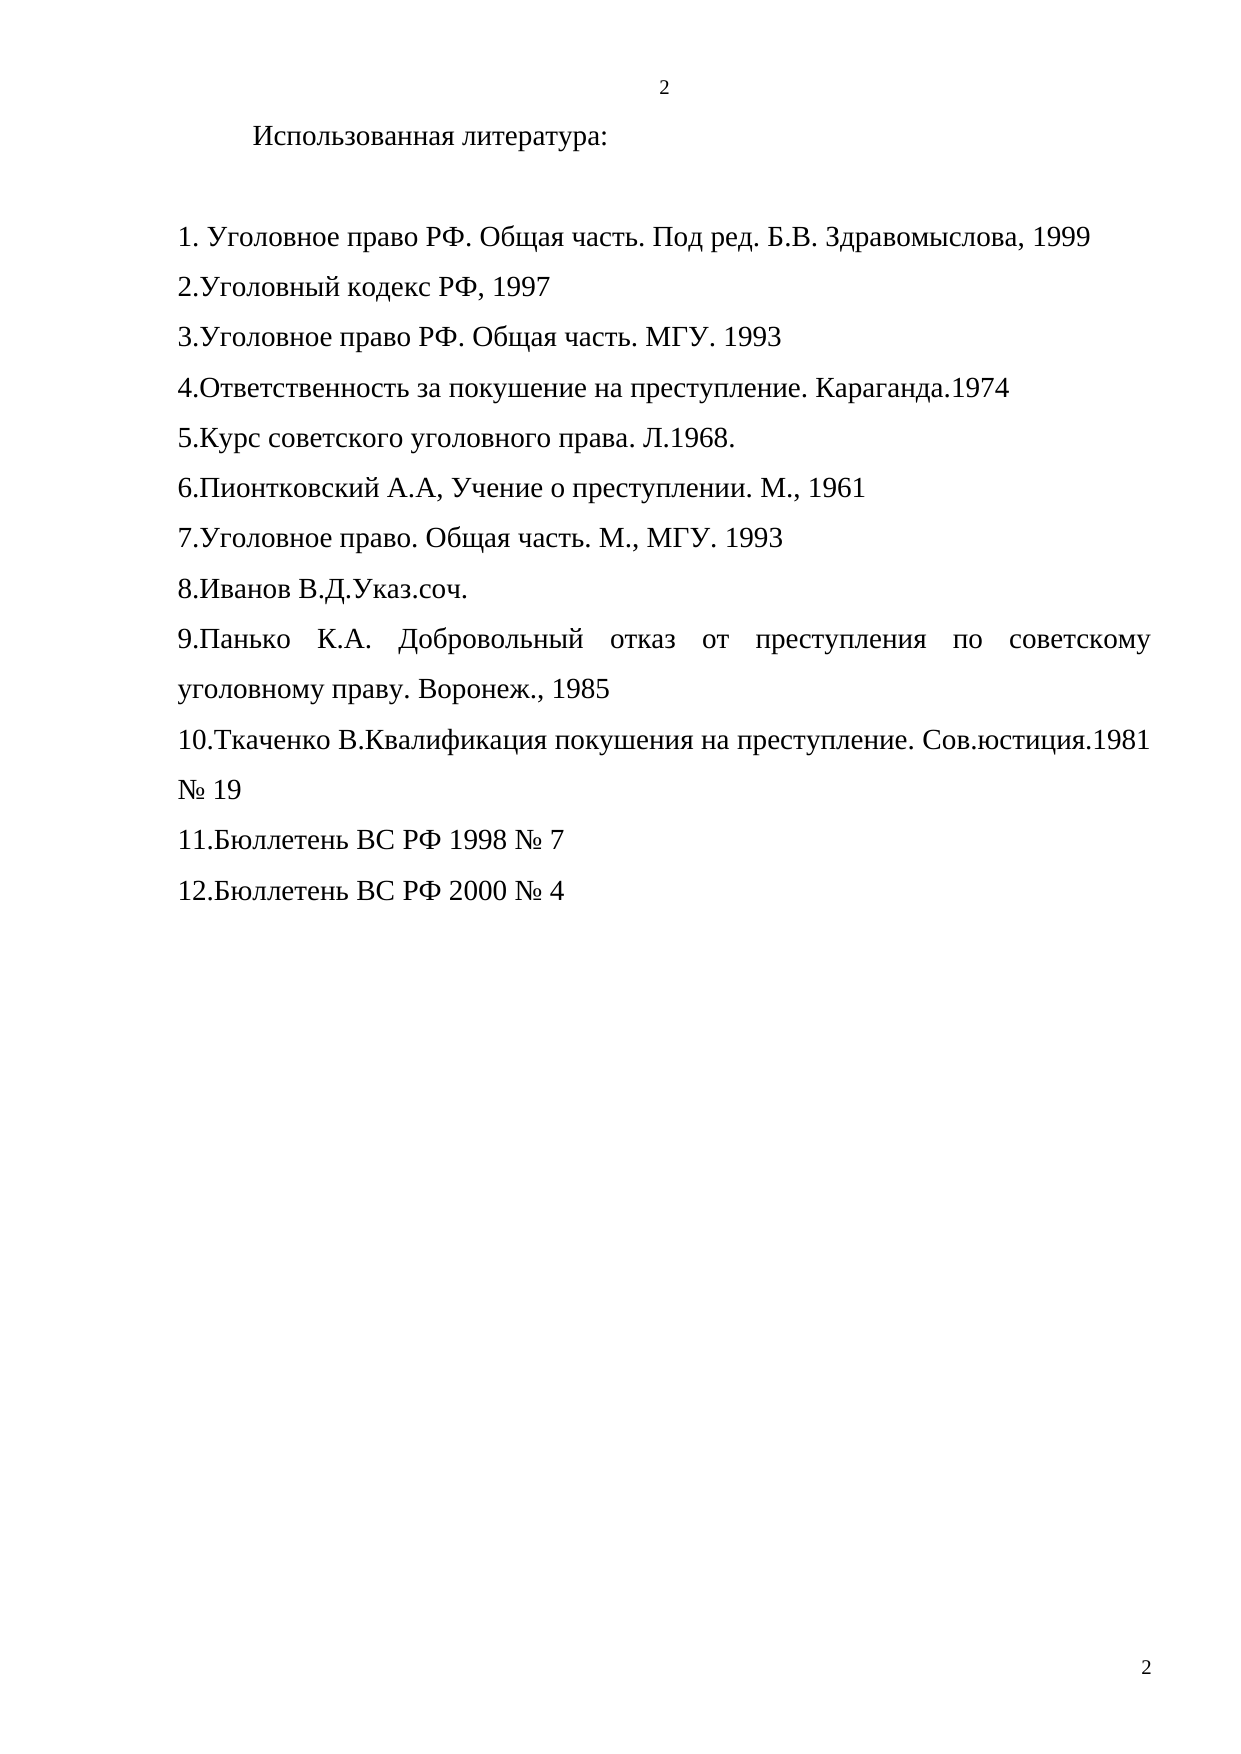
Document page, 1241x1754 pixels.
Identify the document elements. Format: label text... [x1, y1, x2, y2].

text 6.Пионтковский А.А, Учение о преступлении. М., 1961 [177, 470, 1152, 504]
text 5.Курс советского уголовного права. Л.1968. [177, 420, 1152, 453]
text 1. Уголовное право РФ. Общая часть. Под ред. Б.В. Здравомыслова, 1999 [177, 219, 1152, 252]
text 11.Бюллетень ВС РФ 1998 № 7 [177, 822, 1152, 856]
text 2.Уголовный кодекс РФ, 1997 [177, 269, 1152, 303]
text 9.Панько К.А. Добровольный отказ от преступления по советскому уголовному праву. Воронеж., 1985 [177, 621, 1152, 705]
text 7.Уголовное право. Общая часть. М., МГУ. 1993 [177, 521, 1152, 554]
text 8.Иванов В.Д.Указ.соч. [177, 571, 1152, 604]
text 12.Бюллетень ВС РФ 2000 № 4 [177, 873, 1152, 906]
text 3.Уголовное право РФ. Общая часть. МГУ. 1993 [177, 319, 1152, 353]
text 10.Ткаченко В.Квалификация покушения на преступление. Сов.юстиция.1981 № 19 [177, 722, 1152, 806]
text Использованная литература: [177, 118, 1152, 152]
text 4.Ответственность за покушение на преступление. Караганда.1974 [177, 370, 1152, 403]
